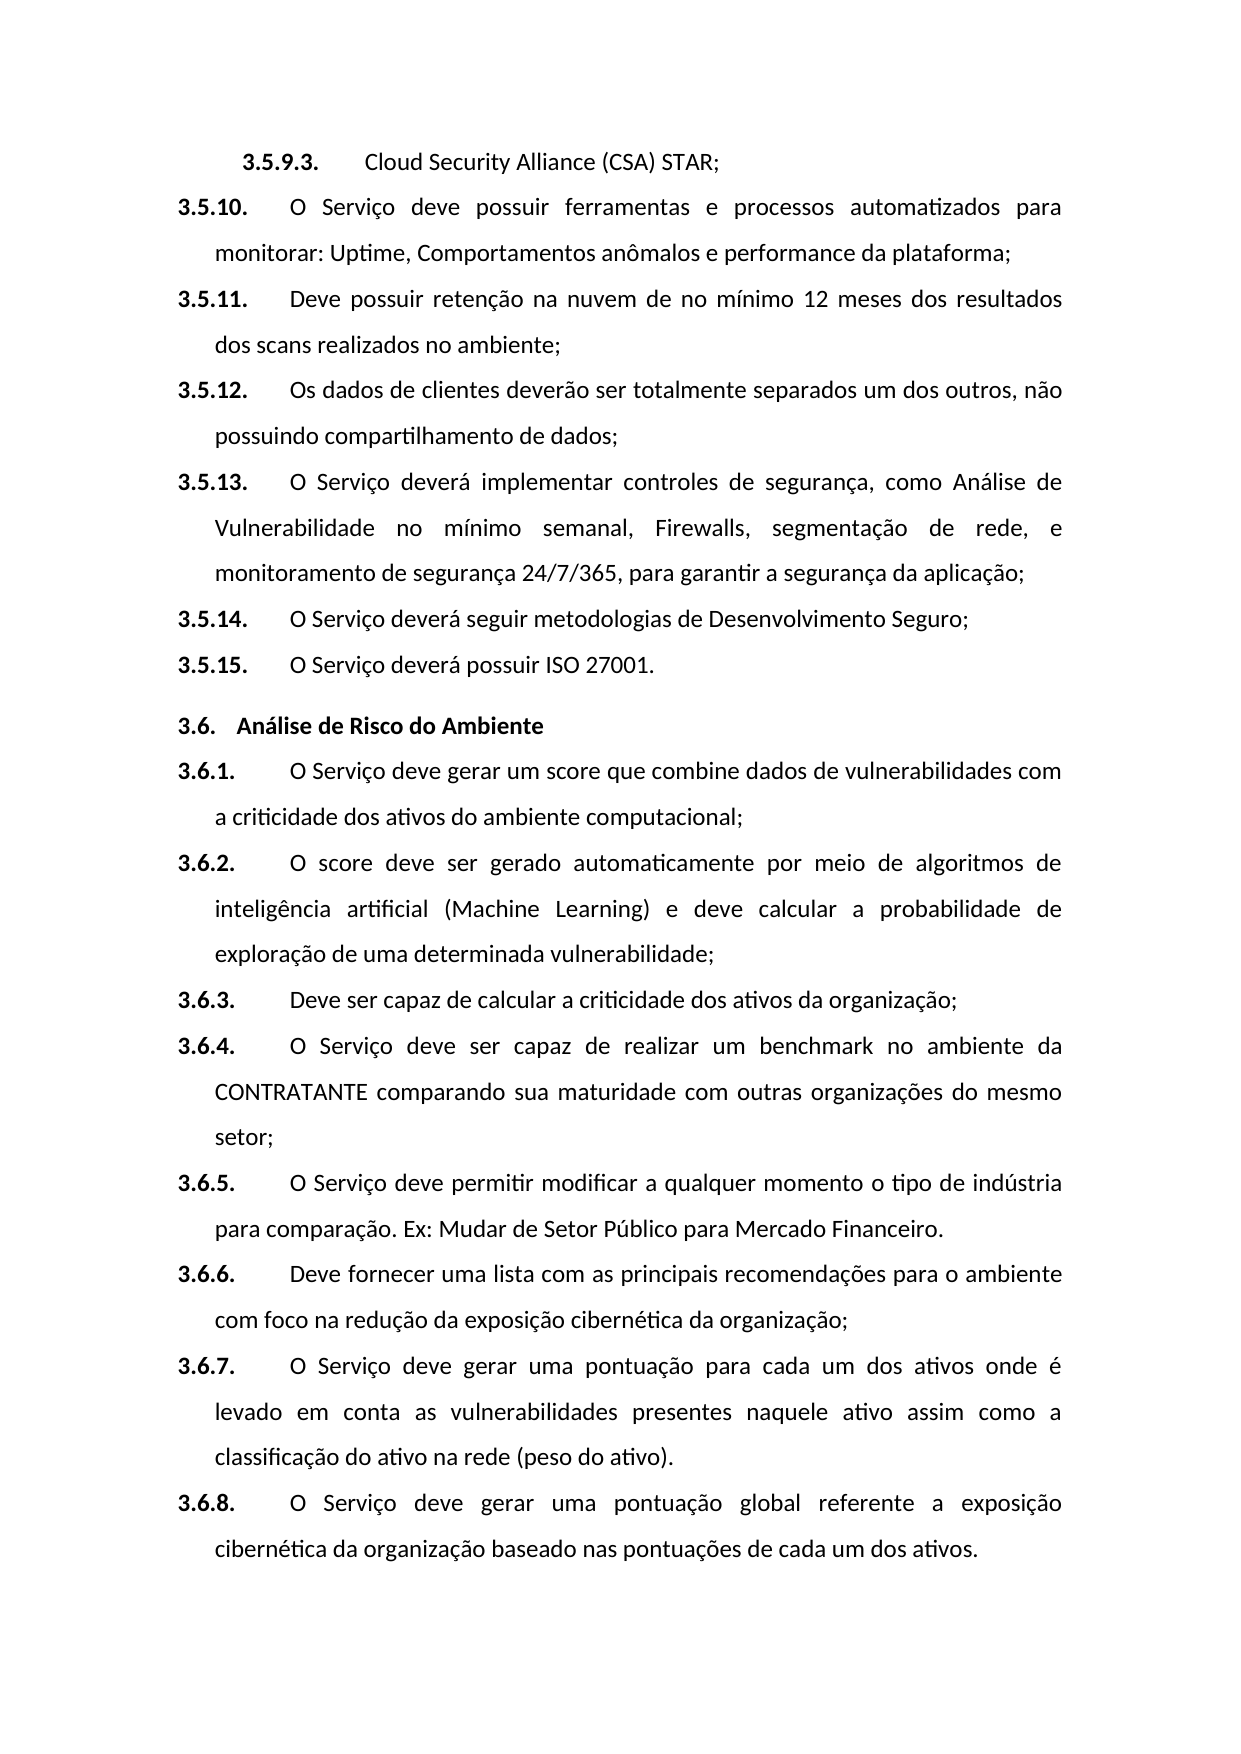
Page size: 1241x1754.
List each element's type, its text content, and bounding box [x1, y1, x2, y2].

list O Serviço deve gerar um score que combine dados de vulnerabilidades com a criticidade dos ativos do ambiente computacional; [177, 756, 1063, 832]
list O Serviço deve gerar uma pontuação para cada um dos ativos onde é levado em conta as vulnerabilidades presentes naquele ativo assim como a classificação do ativo na rede (peso do ativo). [177, 1350, 1063, 1472]
list O Serviço deve ser capaz de realizar um benchmark no ambiente da CONTRATANTE comparando sua maturidade com outras organizações do mesmo setor; [177, 1030, 1063, 1152]
list O Serviço deve possuir ferramentas e processos automatizados para monitorar: Uptime, Comportamentos anômalos e performance da plataforma; [177, 192, 1063, 268]
list O Serviço deve permitir modificar a qualquer momento o tipo de indústria para comparação. Ex: Mudar de Setor Público para Mercado Financeiro. [177, 1167, 1063, 1243]
list Cloud Security Alliance (CSA) STAR; [242, 146, 1176, 176]
list O Serviço deverá implementar controles de segurança, como Análise de Vulnerabilidade no mínimo semanal, Firewalls, segmentação de rede, e monitoramento de segurança 24/7/365, para garantir a segurança da aplicação; [177, 466, 1063, 588]
list Deve fornecer uma lista com as principais recomendações para o ambiente com foco na redução da exposição cibernética da organização; [177, 1258, 1063, 1335]
list Os dados de clientes deverão ser totalmente separados um dos outros, não possuindo compartilhamento de dados; [177, 374, 1063, 451]
list Deve possuir retenção na nuvem de no mínimo 12 meses dos resultados dos scans realizados no ambiente; [177, 283, 1063, 359]
list O Serviço deverá possuir ISO 27001. [177, 649, 1063, 679]
list Deve ser capaz de calcular a criticidade dos ativos da organização; [177, 984, 1063, 1015]
list O Serviço deve gerar uma pontuação global referente a exposição cibernética da organização baseado nas pontuações de cada um dos ativos. [177, 1487, 1063, 1563]
list Análise de Risco do Ambiente [177, 710, 1063, 740]
list O score deve ser gerado automaticamente por meio de algoritmos de inteligência artificial (Machine Learning) e deve calcular a probabilidade de exploração de uma determinada vulnerabilidade; [177, 847, 1063, 969]
list O Serviço deverá seguir metodologias de Desenvolvimento Seguro; [177, 603, 1063, 634]
